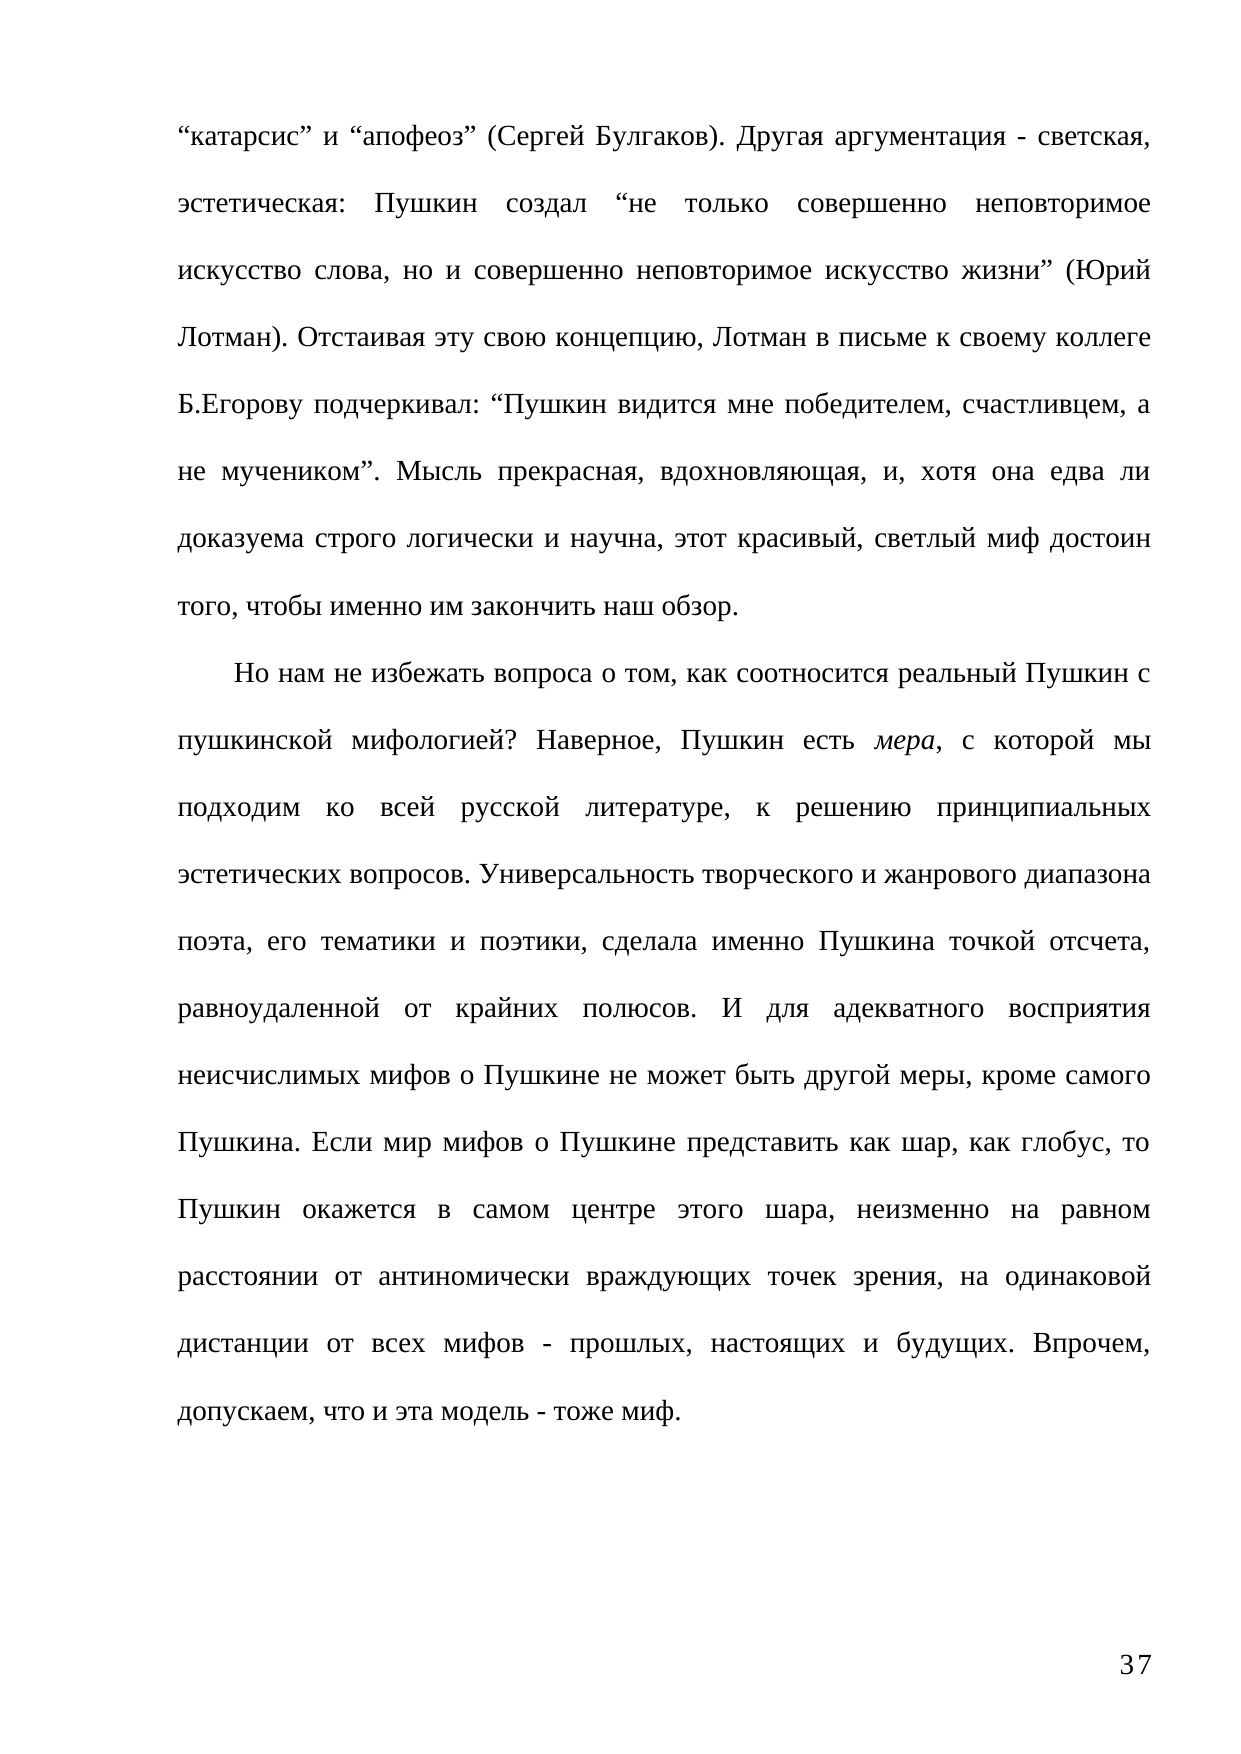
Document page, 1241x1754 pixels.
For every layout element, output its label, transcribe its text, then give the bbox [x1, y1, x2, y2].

text Но нам не избежать вопроса о том, как соотносится реальный Пушкин с пушкинской мифологией? Наверное, Пушкин есть мера, с которой мы подходим ко всей русской литературе, к решению принципиальных эстетических вопросов. Универсальность творческого и жанрового диапазона поэта, его тематики и поэтики, сделала именно Пушкина точкой отсчета, равноудаленной от крайних полюсов. И для адекватного восприятия неисчислимых мифов о Пушкине не может быть другой меры, кроме самого Пушкина. Если мир мифов о Пушкине представить как шар, как глобус, то Пушкин окажется в самом центре этого шара, неизменно на равном расстоянии от антиномически враждующих точек зрения, на одинаковой дистанции от всех мифов - прошлых, настоящих и будущих. Впрочем, допускаем, что и эта модель - тоже миф. [177, 655, 1152, 1426]
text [177, 118, 1152, 621]
